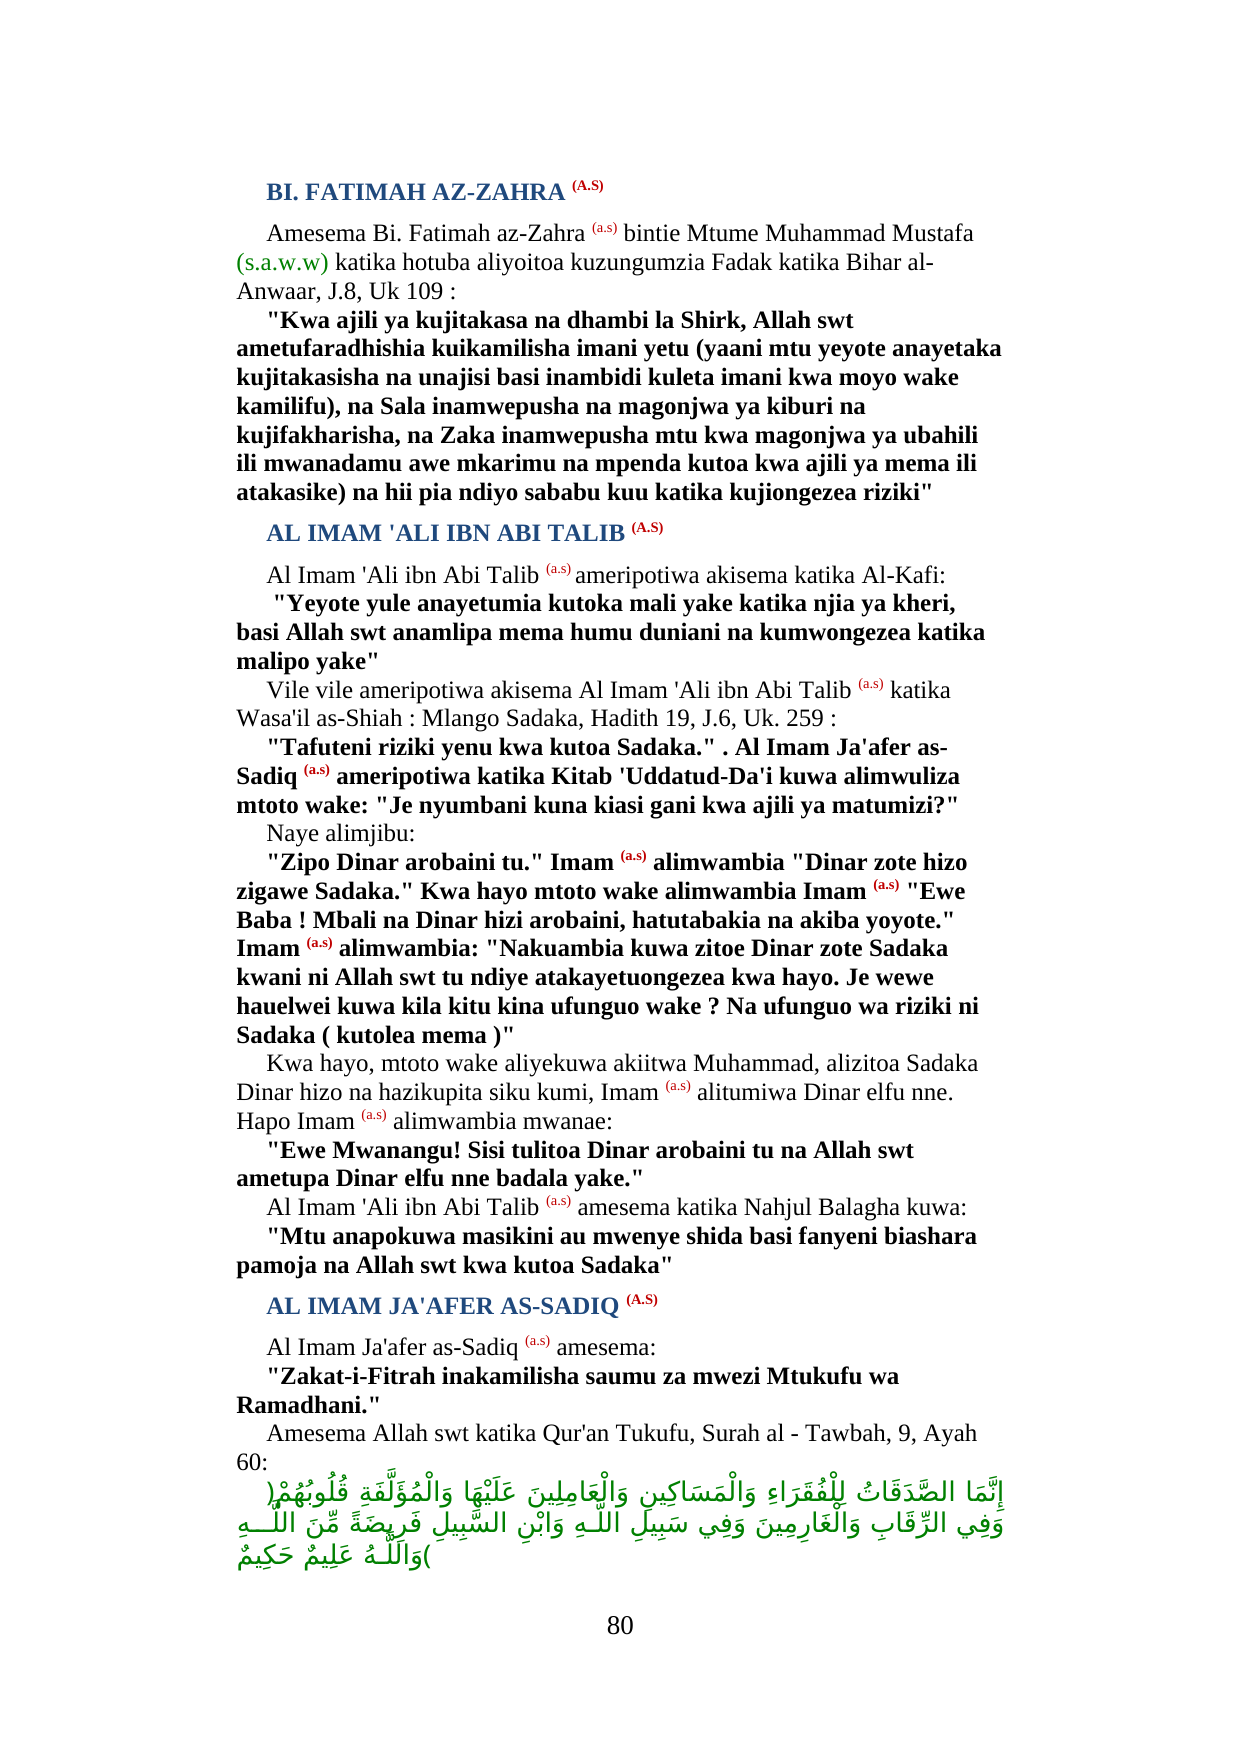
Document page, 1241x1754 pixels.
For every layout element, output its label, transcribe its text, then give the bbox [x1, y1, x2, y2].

text Amesema Allah swt katika Qur'an Tukufu, Surah al - Tawbah, 9, Ayah 60: [236, 1418, 1004, 1476]
subtitle BI. FATIMAH AZ-ZAHRA (A.S) [236, 177, 1004, 206]
text Naye alimjibu: [236, 818, 1004, 847]
text ﴿إِنَّمَا الصَّدَقَاتُ لِلْفُقَرَاءِ وَالْمَسَاكِينِ وَالْعَامِلِينَ عَلَيْهَا وَالْمُؤَلَّفَةِ قُلُوبُهُمْ وَفِي الرِّقَابِ وَالْغَارِمِينَ وَفِي سَبِيلِ اللَّـهِ وَابْنِ السَّبِيلِ فَرِيضَةً مِّنَ اللَّـهِ وَاللَّـهُ عَلِيمٌ حَكِيمٌ﴾ [236, 1476, 1004, 1571]
text Al Imam 'Ali ibn Abi Talib (a.s) ameripotiwa akisema katika Al-Kafi: [236, 560, 1004, 588]
text Al Imam Ja'afer as-Sadiq (a.s) amesema: [236, 1332, 1004, 1361]
text Vile vile ameripotiwa akisema Al Imam 'Ali ibn Abi Talib (a.s) katika Wasa'il as-Shiah : Mlango Sadaka, Hadith 19, J.6, Uk. 259 : [236, 675, 1004, 732]
text Kwa hayo, mtoto wake aliyekuwa akiitwa Muhammad, alizitoa Sadaka Dinar hizo na hazikupita siku kumi, Imam (a.s) alitumiwa Dinar elfu nne. Hapo Imam (a.s) alimwambia mwanae: [236, 1048, 1004, 1135]
text "Zakat-i-Fitrah inakamilisha saumu za mwezi Mtukufu wa Ramadhani." [236, 1361, 1004, 1418]
text "Mtu anapokuwa masikini au mwenye shida basi fanyeni biashara pamoja na Allah swt kwa kutoa Sadaka" [236, 1221, 1004, 1278]
subtitle AL IMAM JA'AFER AS-SADIQ (A.S) [236, 1291, 1004, 1320]
text "Yeyote yule anayetumia kutoka mali yake katika njia ya kheri, basi Allah swt anamlipa mema humu duniani na kumwongezea katika malipo yake" [236, 588, 1004, 675]
text "Ewe Mwanangu! Sisi tulitoa Dinar arobaini tu na Allah swt ametupa Dinar elfu nne badala yake." [236, 1135, 1004, 1192]
text Amesema Bi. Fatimah az-Zahra (a.s) bintie Mtume Muhammad Mustafa (s.a.w.w) katika hotuba aliyoitoa kuzungumzia Fadak katika Bihar al-Anwaar, J.8, Uk 109 : [236, 218, 1004, 305]
subtitle AL IMAM 'ALI IBN ABI TALIB (A.S) [236, 518, 1004, 547]
text Al Imam 'Ali ibn Abi Talib (a.s) amesema katika Nahjul Balagha kuwa: [236, 1192, 1004, 1221]
text "Zipo Dinar arobaini tu." Imam (a.s) alimwambia "Dinar zote hizo zigawe Sadaka." Kwa hayo mtoto wake alimwambia Imam (a.s) "Ewe Baba ! Mbali na Dinar hizi arobaini, hatutabakia na akiba yoyote." Imam (a.s) alimwambia: "Nakuambia kuwa zitoe Dinar zote Sadaka kwani ni Allah swt tu ndiye atakayetuongezea kwa hayo. Je wewe hauelwei kuwa kila kitu kina ufunguo wake ? Na ufunguo wa riziki ni Sadaka ( kutolea mema )" [236, 847, 1004, 1048]
text "Tafuteni riziki yenu kwa kutoa Sadaka." . Al Imam Ja'afer as-Sadiq (a.s) ameripotiwa katika Kitab 'Uddatud-Da'i kuwa alimwuliza mtoto wake: "Je nyumbani kuna kiasi gani kwa ajili ya matumizi?" [236, 732, 1004, 818]
text "Kwa ajili ya kujitakasa na dhambi la Shirk, Allah swt ametufaradhishia kuikamilisha imani yetu (yaani mtu yeyote anayetaka kujitakasisha na unajisi basi inambidi kuleta imani kwa moyo wake kamilifu), na Sala inamwepusha na magonjwa ya kiburi na kujifakharisha, na Zaka inamwepusha mtu kwa magonjwa ya ubahili ili mwanadamu awe mkarimu na mpenda kutoa kwa ajili ya mema ili atakasike) na hii pia ndiyo sababu kuu katika kujiongezea riziki" [236, 305, 1004, 506]
